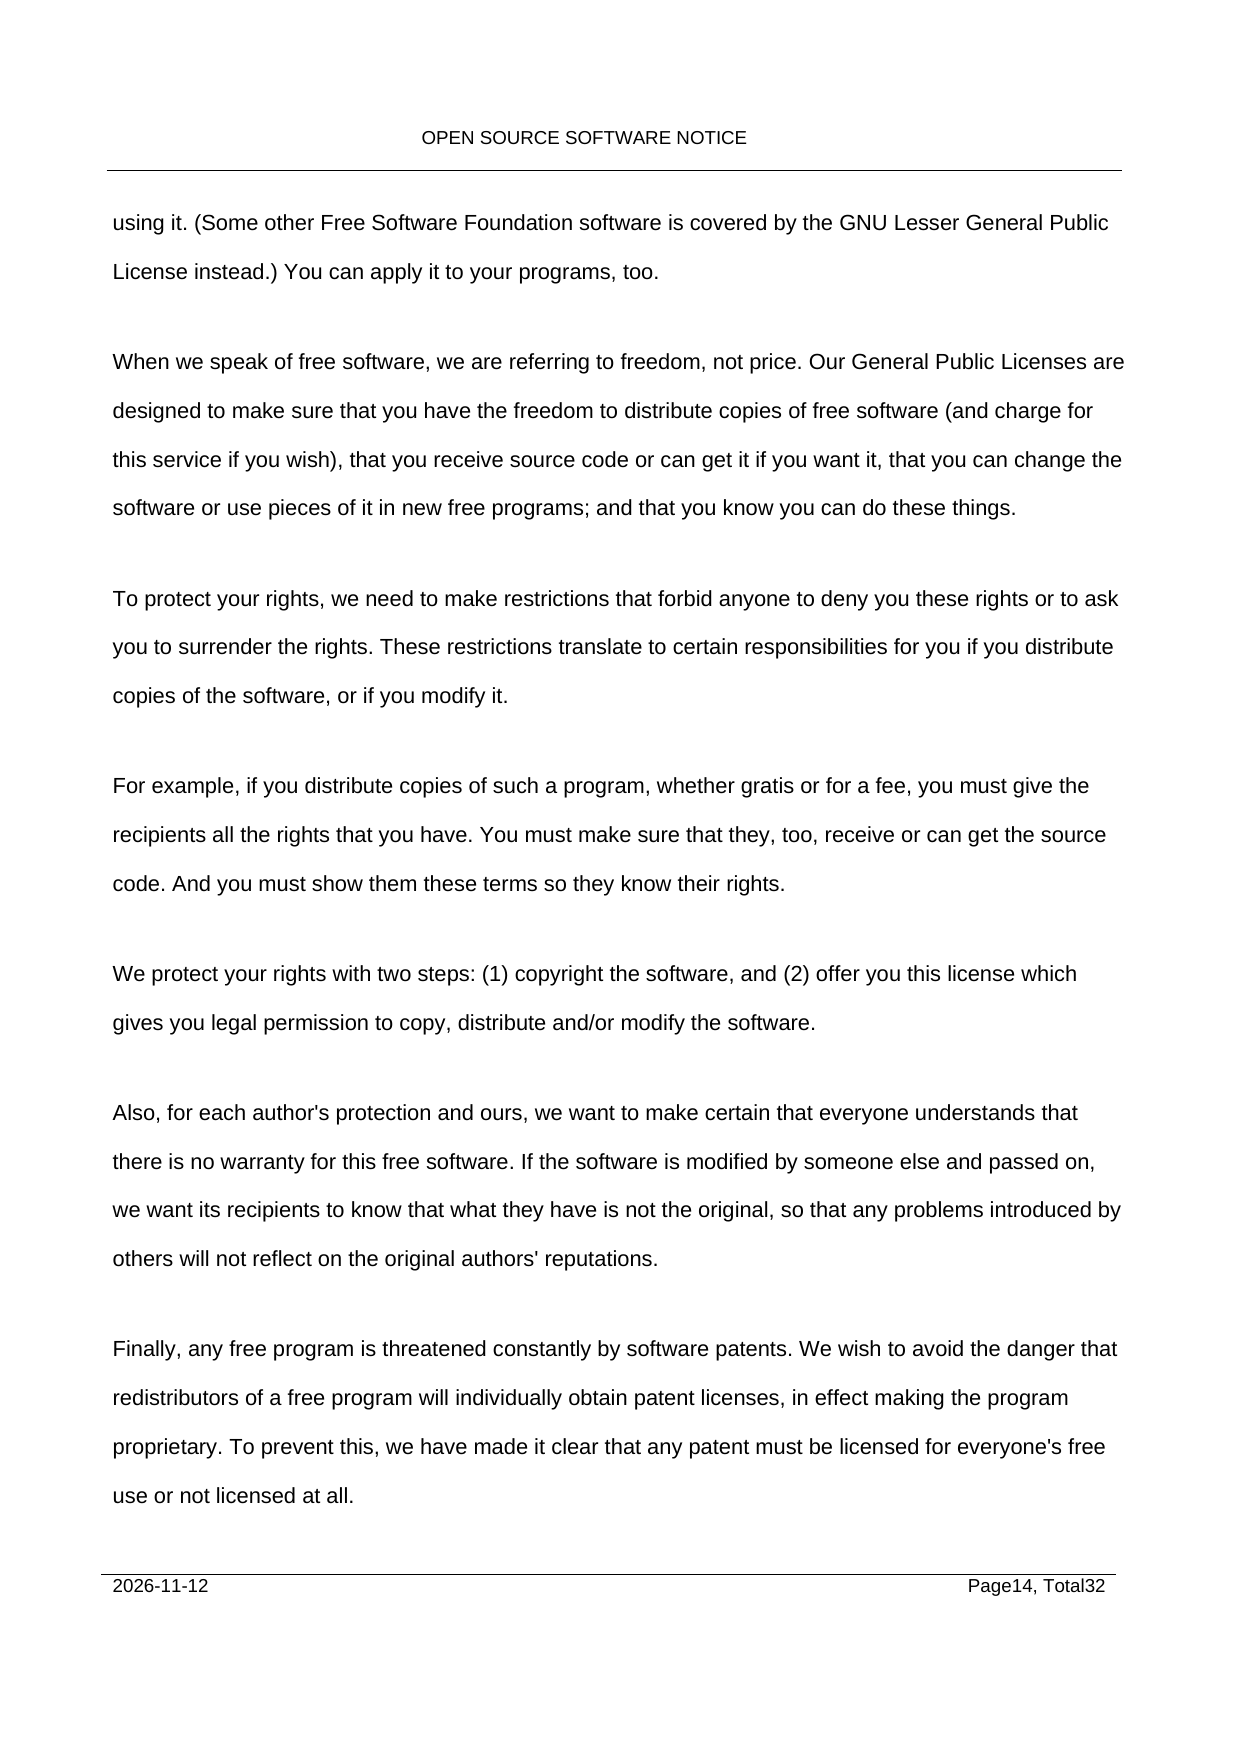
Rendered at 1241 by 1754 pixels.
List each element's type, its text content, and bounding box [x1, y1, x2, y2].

text For example, if you distribute copies of such a program, whether gratis or for a fee, you must give the recipients all the rights that you have. You must make sure that they, too, receive or can get the source code. And you must show them these terms so they know their rights. [112, 769, 1128, 899]
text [112, 206, 1128, 288]
text We protect your rights with two steps: (1) copyright the software, and (2) offer you this license which gives you legal permission to copy, distribute and/or modify the software. [112, 957, 1128, 1038]
text When we speak of free software, we are referring to freedom, not price. Our General Public Licenses are designed to make sure that you have the freedom to distribute copies of free software (and charge for this service if you wish), that you receive source code or can get it if you want it, that you can change the software or use pieces of it in new free programs; and that you know you can do these things. [112, 345, 1128, 524]
text To protect your rights, we need to make restrictions that forbid anyone to deny you these rights or to ask you to surrender the rights. These restrictions translate to certain responsibilities for you if you distribute copies of the software, or if you modify it. [112, 582, 1128, 712]
text Finally, any free program is threatened constantly by software patents. We wish to avoid the danger that redistributors of a free program will individually obtain patent licenses, in effect making the program proprietary. To prevent this, we have made it clear that any patent must be licensed for everyone's free use or not licensed at all. [112, 1333, 1128, 1511]
text Also, for each author's protection and ours, we want to make certain that everyone understands that there is no warranty for this free software. If the software is modified by someone else and passed on, we want its recipients to know that what they have is not the original, so that any problems introduced by others will not reflect on the original authors' reputations. [112, 1096, 1128, 1275]
